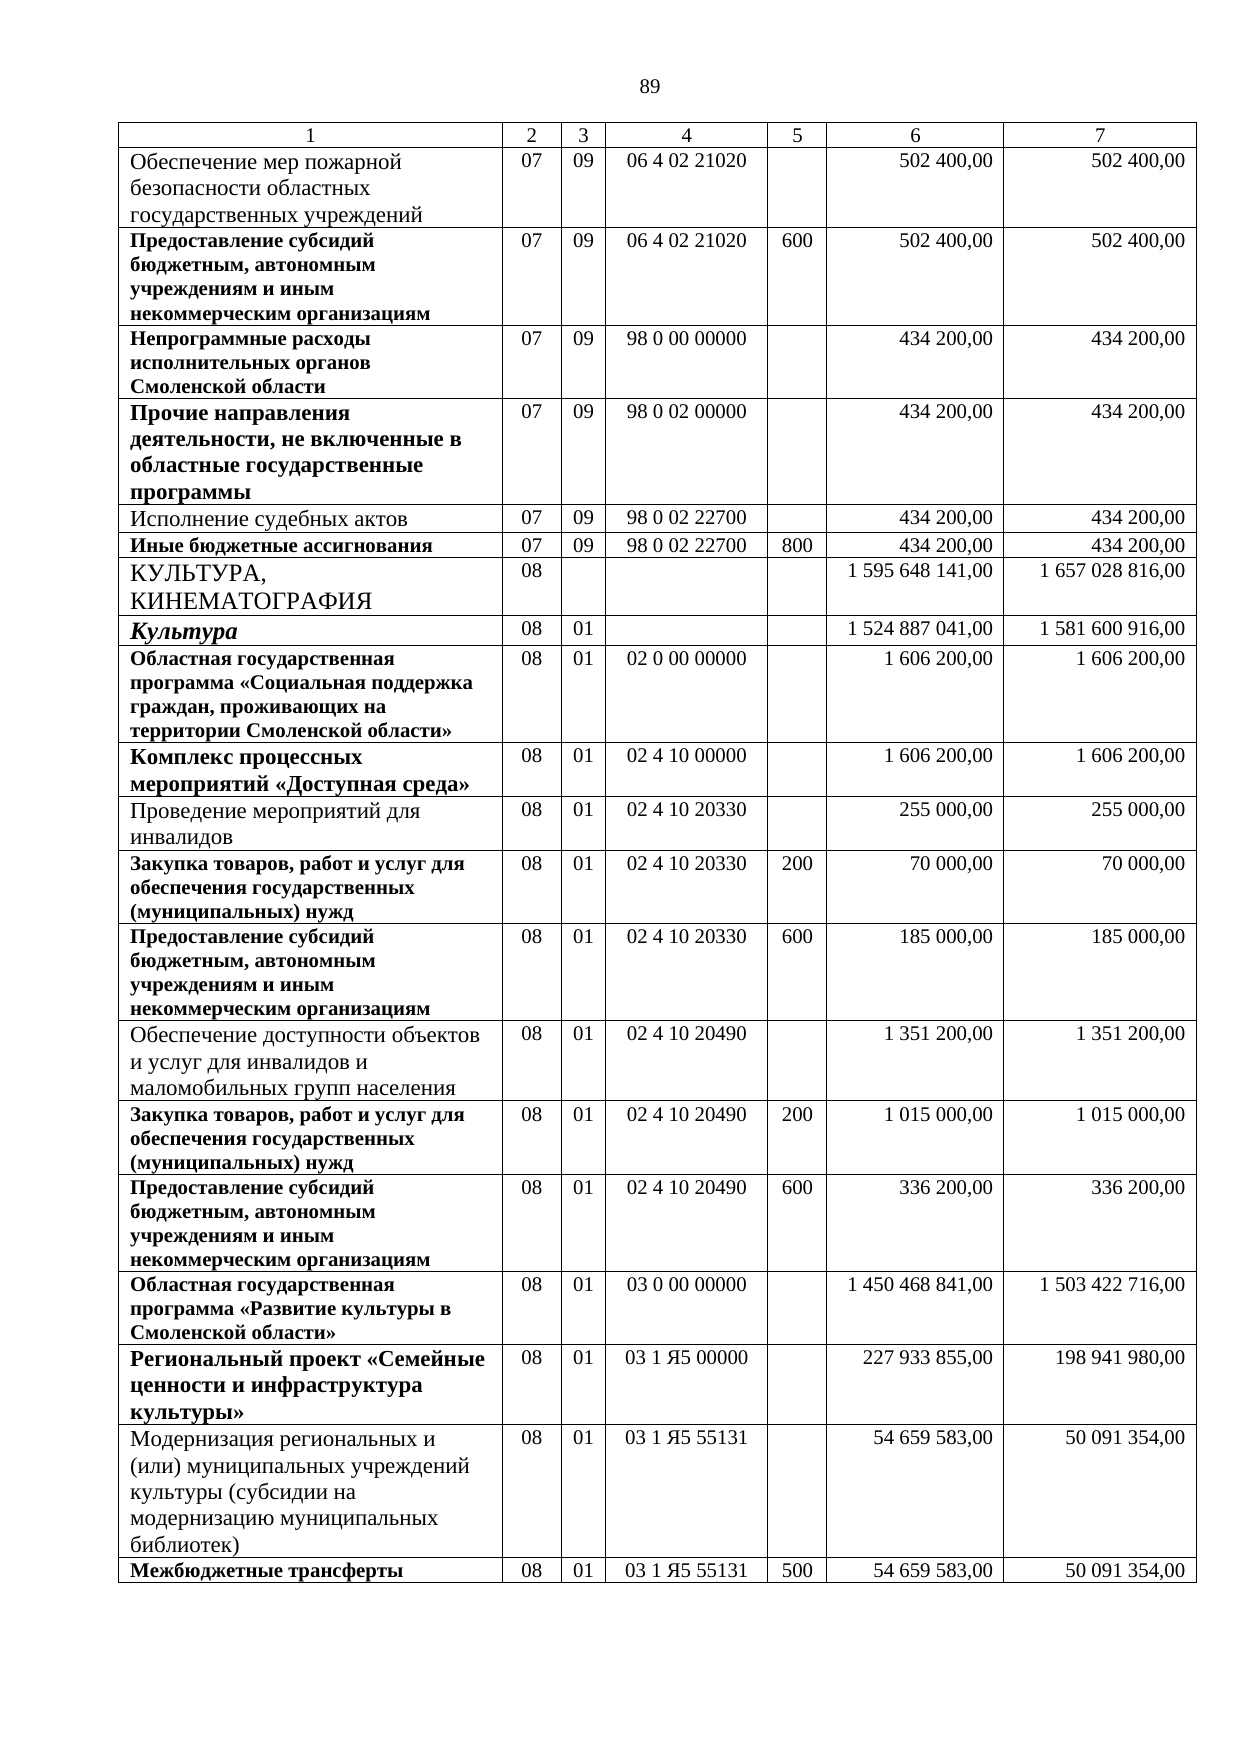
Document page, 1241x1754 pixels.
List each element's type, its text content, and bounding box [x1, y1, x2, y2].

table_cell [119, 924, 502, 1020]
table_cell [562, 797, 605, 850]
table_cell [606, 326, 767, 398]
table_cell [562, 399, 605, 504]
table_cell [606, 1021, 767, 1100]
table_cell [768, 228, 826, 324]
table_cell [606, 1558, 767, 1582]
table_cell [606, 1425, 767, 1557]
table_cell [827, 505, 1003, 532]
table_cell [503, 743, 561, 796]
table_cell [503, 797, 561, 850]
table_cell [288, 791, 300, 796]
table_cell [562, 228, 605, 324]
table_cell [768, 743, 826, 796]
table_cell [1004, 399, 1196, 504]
table_header 7 [1004, 123, 1196, 147]
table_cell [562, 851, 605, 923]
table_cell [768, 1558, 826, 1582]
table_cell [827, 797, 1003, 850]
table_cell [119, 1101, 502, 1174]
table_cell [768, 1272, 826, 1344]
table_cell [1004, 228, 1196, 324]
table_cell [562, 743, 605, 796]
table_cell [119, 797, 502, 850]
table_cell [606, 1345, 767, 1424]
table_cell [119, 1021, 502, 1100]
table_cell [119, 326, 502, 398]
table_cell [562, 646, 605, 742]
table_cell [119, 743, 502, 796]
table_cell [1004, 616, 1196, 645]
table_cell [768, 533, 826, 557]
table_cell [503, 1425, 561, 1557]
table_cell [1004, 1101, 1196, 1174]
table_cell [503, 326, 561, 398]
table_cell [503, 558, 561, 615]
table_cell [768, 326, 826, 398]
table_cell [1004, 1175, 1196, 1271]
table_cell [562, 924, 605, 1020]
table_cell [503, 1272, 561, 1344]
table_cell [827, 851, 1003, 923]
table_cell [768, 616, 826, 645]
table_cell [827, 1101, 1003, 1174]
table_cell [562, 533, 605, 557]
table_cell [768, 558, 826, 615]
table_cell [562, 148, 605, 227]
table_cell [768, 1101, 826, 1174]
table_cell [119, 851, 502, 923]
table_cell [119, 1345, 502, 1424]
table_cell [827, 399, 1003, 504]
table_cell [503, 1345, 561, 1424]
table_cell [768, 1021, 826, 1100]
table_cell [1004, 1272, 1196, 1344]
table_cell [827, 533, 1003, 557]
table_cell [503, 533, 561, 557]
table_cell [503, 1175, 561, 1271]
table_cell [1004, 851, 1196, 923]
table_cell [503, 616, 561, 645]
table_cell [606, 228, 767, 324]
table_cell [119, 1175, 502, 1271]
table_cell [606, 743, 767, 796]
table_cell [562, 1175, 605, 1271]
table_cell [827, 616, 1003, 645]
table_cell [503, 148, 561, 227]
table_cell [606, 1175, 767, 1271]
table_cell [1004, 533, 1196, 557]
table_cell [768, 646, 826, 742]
table_header 5 [768, 123, 826, 147]
table_header 6 [827, 123, 1003, 147]
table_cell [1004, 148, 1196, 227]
table_header 4 [606, 123, 767, 147]
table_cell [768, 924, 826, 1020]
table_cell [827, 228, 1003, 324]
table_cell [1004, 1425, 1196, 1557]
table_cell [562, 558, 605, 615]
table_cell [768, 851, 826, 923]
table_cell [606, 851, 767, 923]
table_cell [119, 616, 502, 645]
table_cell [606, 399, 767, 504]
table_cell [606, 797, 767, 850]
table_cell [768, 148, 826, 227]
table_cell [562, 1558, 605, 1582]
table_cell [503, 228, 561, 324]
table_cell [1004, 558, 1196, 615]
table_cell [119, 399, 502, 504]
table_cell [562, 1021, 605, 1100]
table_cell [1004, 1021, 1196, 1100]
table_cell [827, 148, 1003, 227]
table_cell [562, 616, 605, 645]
table_header 1 [119, 123, 502, 147]
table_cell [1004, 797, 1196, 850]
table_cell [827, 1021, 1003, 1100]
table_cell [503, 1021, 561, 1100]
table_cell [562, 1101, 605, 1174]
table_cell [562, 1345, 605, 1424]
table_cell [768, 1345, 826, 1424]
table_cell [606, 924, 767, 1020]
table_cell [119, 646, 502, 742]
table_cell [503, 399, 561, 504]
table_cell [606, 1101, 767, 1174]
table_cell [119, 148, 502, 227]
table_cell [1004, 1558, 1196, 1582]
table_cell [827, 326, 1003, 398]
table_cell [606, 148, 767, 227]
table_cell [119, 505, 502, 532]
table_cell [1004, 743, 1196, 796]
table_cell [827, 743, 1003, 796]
table_header 2 [503, 123, 561, 147]
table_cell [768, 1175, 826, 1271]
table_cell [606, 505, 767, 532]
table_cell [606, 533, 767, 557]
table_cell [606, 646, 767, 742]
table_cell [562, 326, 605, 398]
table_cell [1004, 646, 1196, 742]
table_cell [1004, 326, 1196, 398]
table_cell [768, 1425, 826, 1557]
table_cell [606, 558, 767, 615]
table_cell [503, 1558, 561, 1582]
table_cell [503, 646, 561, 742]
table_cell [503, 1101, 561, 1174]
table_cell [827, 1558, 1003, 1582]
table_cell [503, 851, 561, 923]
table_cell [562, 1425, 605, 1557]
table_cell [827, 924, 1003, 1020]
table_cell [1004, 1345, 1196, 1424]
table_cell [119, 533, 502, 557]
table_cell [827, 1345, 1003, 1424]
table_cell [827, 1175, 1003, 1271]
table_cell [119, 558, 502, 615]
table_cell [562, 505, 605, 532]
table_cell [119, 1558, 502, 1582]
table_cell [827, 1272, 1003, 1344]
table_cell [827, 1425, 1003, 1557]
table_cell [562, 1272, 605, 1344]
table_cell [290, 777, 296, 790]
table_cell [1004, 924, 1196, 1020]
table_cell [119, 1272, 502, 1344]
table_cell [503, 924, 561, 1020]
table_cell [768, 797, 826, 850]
table_header 3 [562, 123, 605, 147]
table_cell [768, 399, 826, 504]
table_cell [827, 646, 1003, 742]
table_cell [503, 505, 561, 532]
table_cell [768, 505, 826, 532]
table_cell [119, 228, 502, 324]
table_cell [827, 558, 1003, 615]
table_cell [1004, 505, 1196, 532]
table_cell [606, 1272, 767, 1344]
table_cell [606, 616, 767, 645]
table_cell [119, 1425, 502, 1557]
